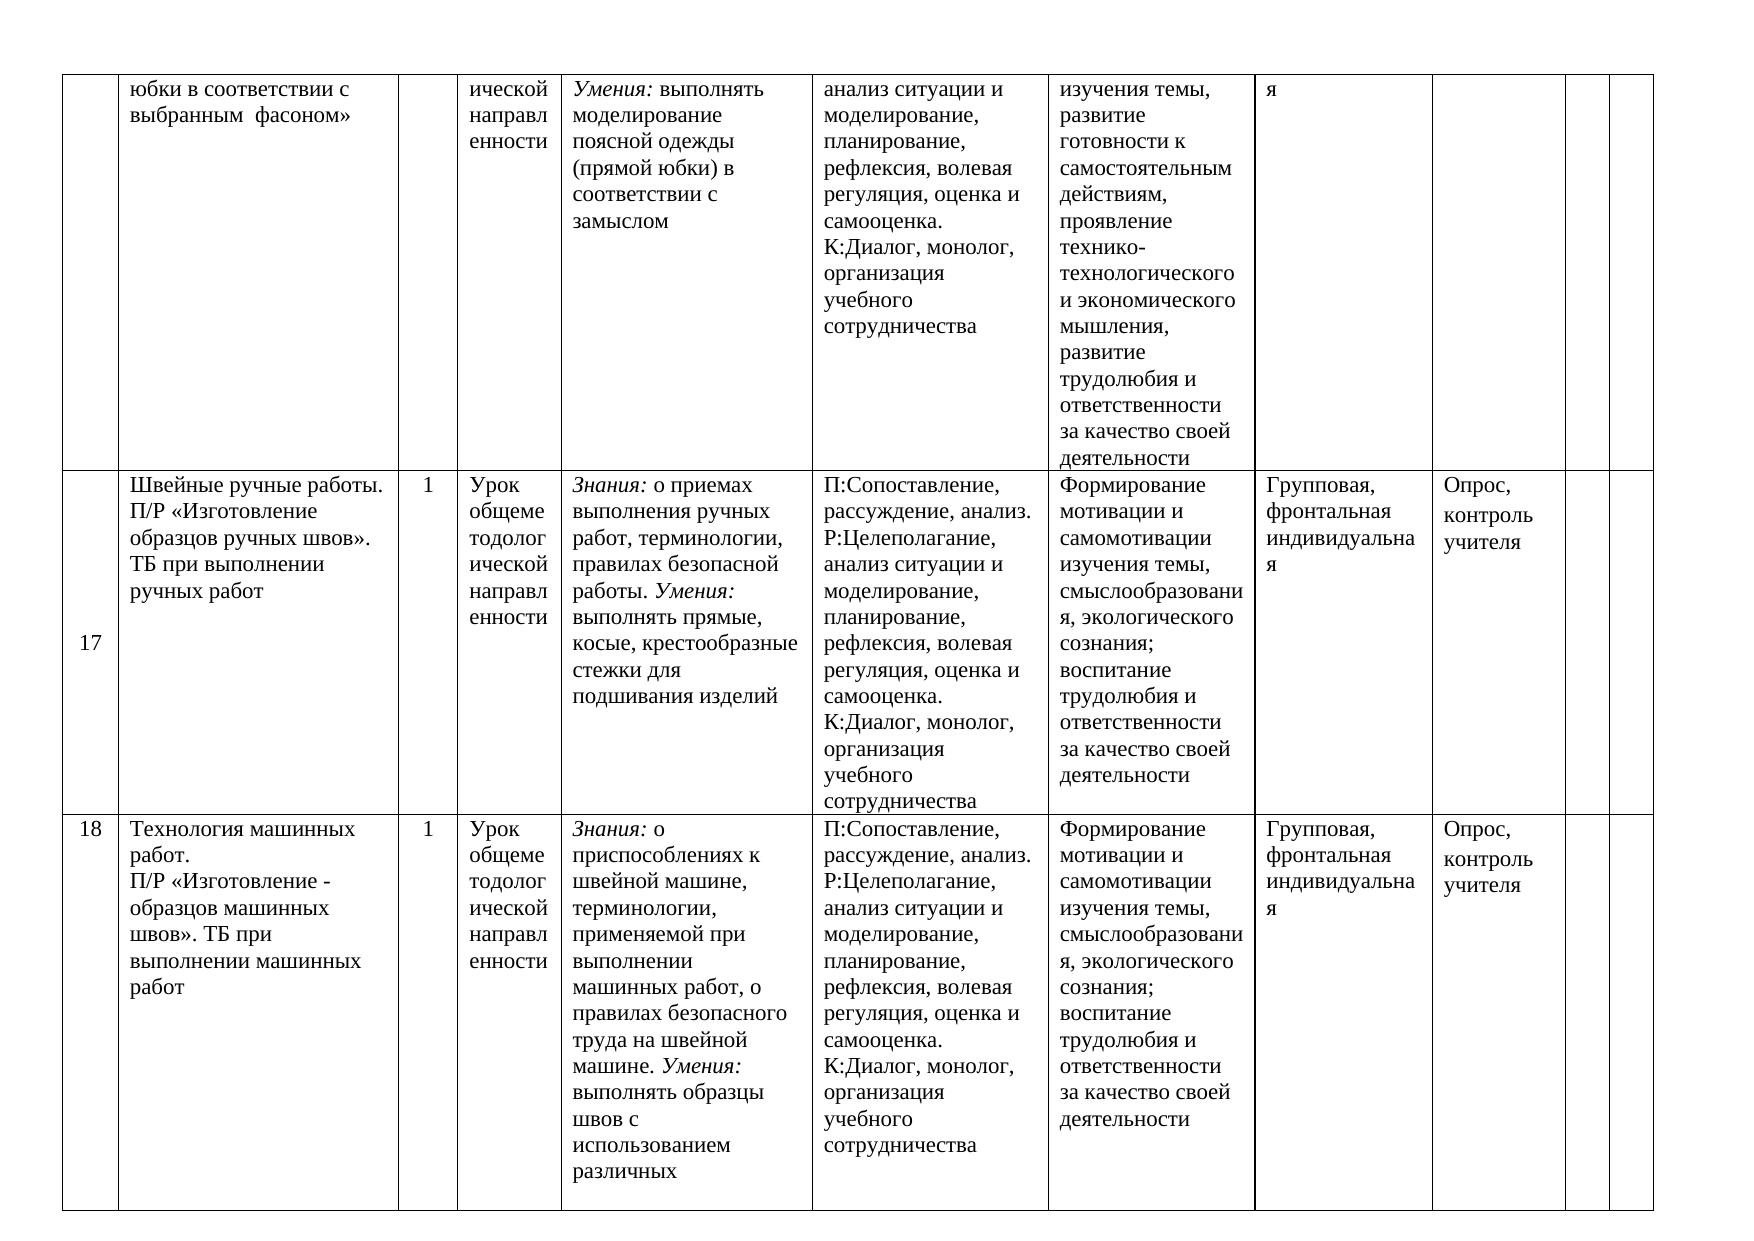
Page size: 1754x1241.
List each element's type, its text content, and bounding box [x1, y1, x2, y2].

table_cell [1566, 75, 1609, 470]
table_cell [458, 75, 561, 470]
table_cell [1256, 75, 1432, 470]
table_cell 16 [63, 75, 118, 470]
table_cell [1610, 815, 1653, 1209]
table_cell [1566, 471, 1609, 814]
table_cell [813, 815, 1048, 1209]
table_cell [1433, 75, 1565, 470]
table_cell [458, 815, 561, 1209]
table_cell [1433, 815, 1565, 1209]
table_cell 1 [399, 75, 457, 470]
table_cell Опрос, контроль учителя [1433, 471, 1565, 814]
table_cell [1256, 815, 1432, 1209]
table_cell Урок общеметодологической направленности [458, 471, 561, 814]
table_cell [119, 815, 398, 1209]
table_cell Знания: о приемах выполнения ручных работ, терминологии, правилах безопасной работы. Умения: выполнять прямые, косые, крестообразные стежки для подшивания изделий [562, 471, 812, 814]
table_cell [1610, 471, 1653, 814]
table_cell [562, 815, 812, 1209]
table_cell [1049, 75, 1254, 470]
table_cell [119, 75, 398, 470]
table_cell [1610, 75, 1653, 470]
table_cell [813, 75, 1048, 470]
table_cell Швейные ручные работы. П/Р «Изготовление образцов ручных швов». ТБ при выполнении ручных работ [119, 471, 398, 814]
table_cell 1 [399, 815, 457, 1209]
table_cell [1566, 815, 1609, 1209]
table_cell 18 [63, 815, 118, 1209]
table_cell Групповая, фронтальная индивидуальная [1256, 471, 1432, 814]
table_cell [1049, 815, 1254, 1209]
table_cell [562, 75, 812, 470]
table_cell 1 [399, 471, 457, 814]
table_cell 17 [63, 471, 118, 814]
